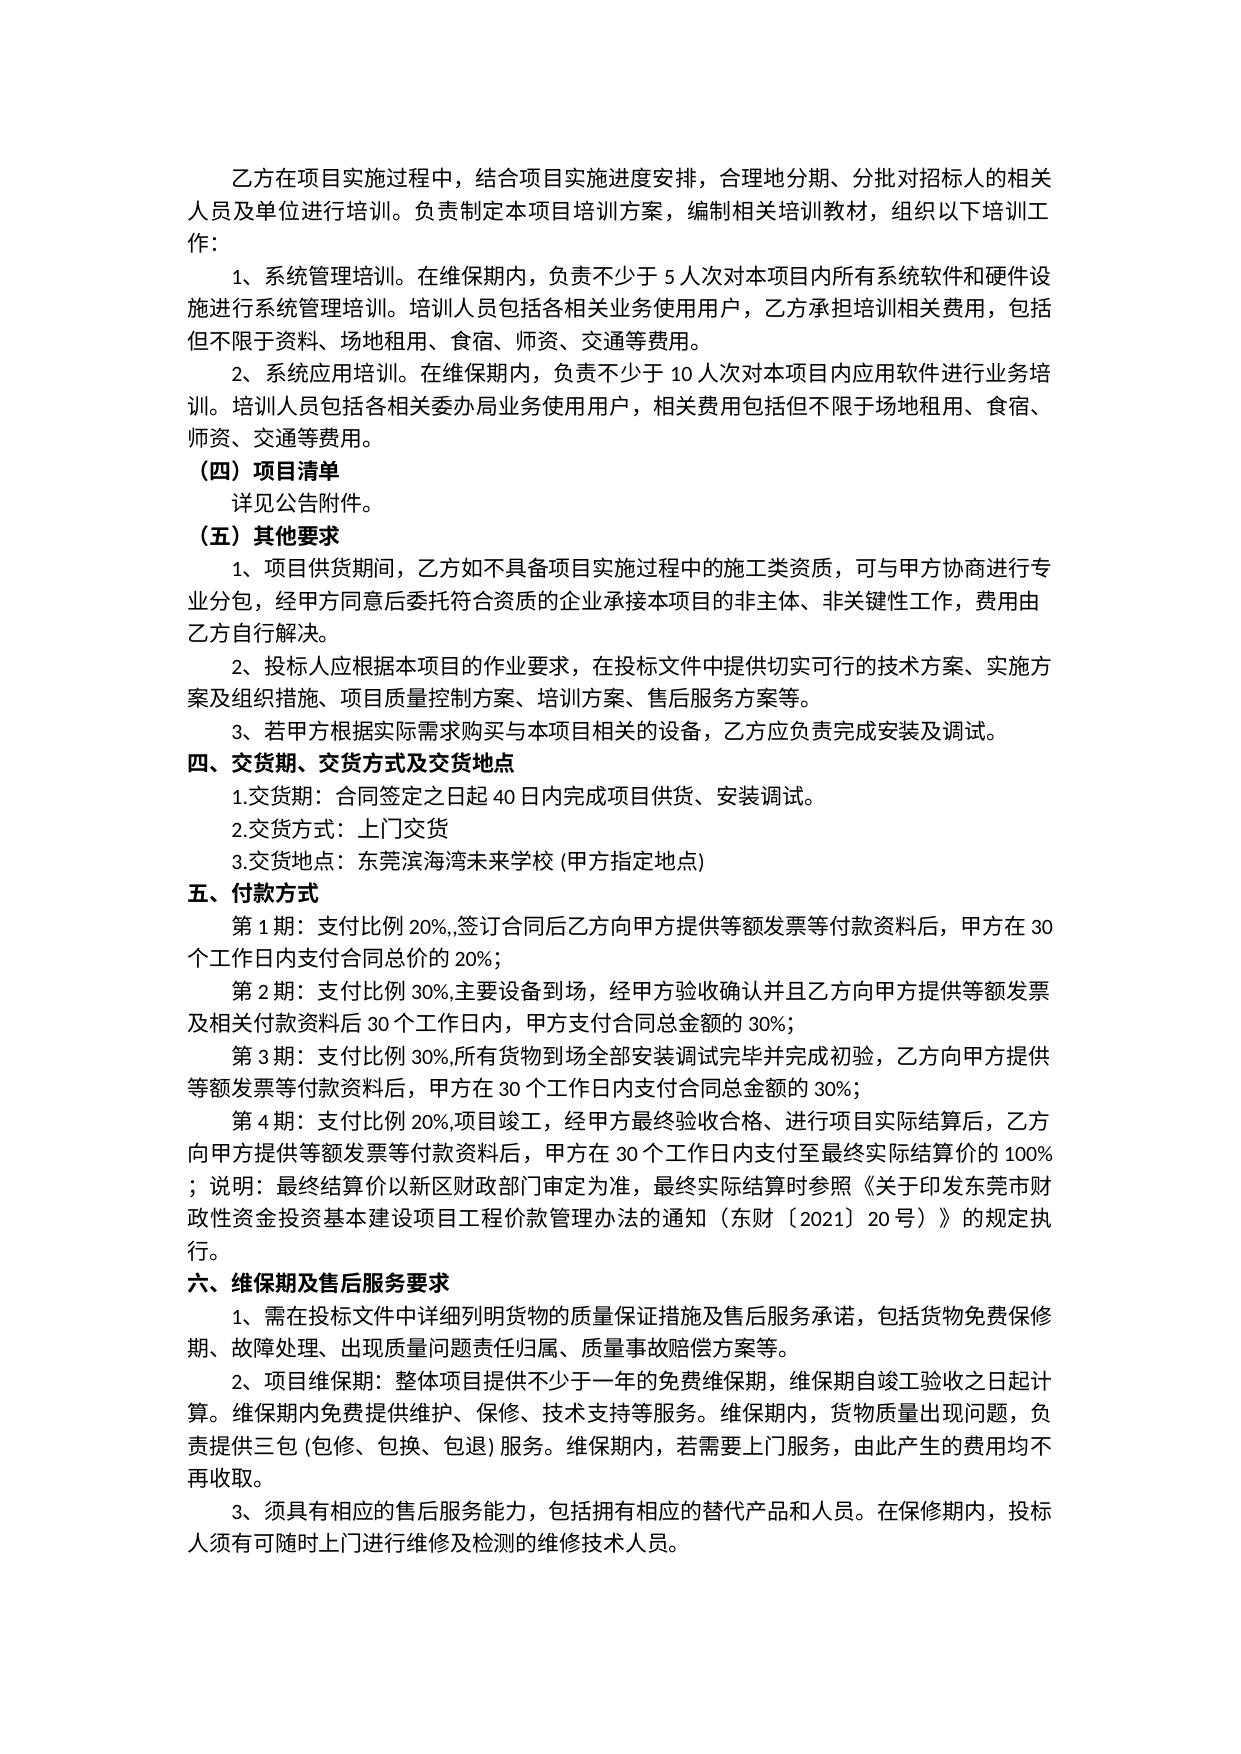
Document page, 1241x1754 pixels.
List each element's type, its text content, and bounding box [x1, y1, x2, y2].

text 第1期：支付比例20%,,签订合同后乙方向甲方提供等额发票等付款资料后，甲方在30个工作日内支付合同总价的20%； [187, 909, 1053, 974]
text 2.交货方式：上门交货 [187, 812, 1053, 844]
text 2、系统应用培训。在维保期内，负责不少于10人次对本项目内应用软件进行业务培训。培训人员包括各相关委办局业务使用用户，相关费用包括但不限于场地租用、食宿、师资、交通等费用。 [187, 357, 1053, 454]
text 2、投标人应根据本项目的作业要求，在投标文件中提供切实可行的技术方案、实施方案及组织措施、项目质量控制方案、培训方案、售后服务方案等。 [187, 649, 1053, 714]
text 3、须具有相应的售后服务能力，包括拥有相应的替代产品和人员。在保修期内，投标人须有可随时上门进行维修及检测的维修技术人员。 [187, 1494, 1053, 1559]
text 1、项目供货期间，乙方如不具备项目实施过程中的施工类资质，可与甲方协商进行专业分包，经甲方同意后委托符合资质的企业承接本项目的非主体、非关键性工作，费用由乙方自行解决。 [187, 552, 1053, 649]
text 第4期：支付比例20%,项目竣工，经甲方最终验收合格、进行项目实际结算后，乙方向甲方提供等额发票等付款资料后，甲方在30个工作日内支付至最终实际结算价的100% ；说明：最终结算价以新区财政部门审定为准，最终实际结算时参照《关于印发东莞市财政性资金投资基本建设项目工程价款管理办法的通知（东财〔2021〕20号）》的规定执行。 [187, 1104, 1053, 1267]
text 乙方在项目实施过程中，结合项目实施进度安排，合理地分期、分批对招标人的相关人员及单位进行培训。负责制定本项目培训方案，编制相关培训教材，组织以下培训工作： [187, 162, 1053, 259]
text 1.交货期：合同签定之日起40日内完成项目供货、安装调试。 [187, 779, 1053, 812]
text 3.交货地点：东莞滨海湾未来学校 (甲方指定地点) [187, 844, 1053, 877]
text 1、系统管理培训。在维保期内，负责不少于5人次对本项目内所有系统软件和硬件设施进行系统管理培训。培训人员包括各相关业务使用用户，乙方承担培训相关费用，包括但不限于资料、场地租用、食宿、师资、交通等费用。 [187, 259, 1053, 357]
text 第2期：支付比例30%,主要设备到场，经甲方验收确认并且乙方向甲方提供等额发票及相关付款资料后30个工作日内，甲方支付合同总金额的30%； [187, 974, 1053, 1039]
text 2、项目维保期：整体项目提供不少于一年的免费维保期，维保期自竣工验收之日起计算。维保期内免费提供维护、保修、技术支持等服务。维保期内，货物质量出现问题，负责提供三包 (包修、包换、包退) 服务。维保期内，若需要上门服务，由此产生的费用均不再收取。 [187, 1364, 1053, 1494]
text （四）项目清单 [187, 454, 1053, 487]
text 五、付款方式 [187, 877, 1053, 909]
text 六、维保期及售后服务要求 [187, 1267, 1053, 1299]
text 详见公告附件。 [187, 487, 1053, 519]
text 1、需在投标文件中详细列明货物的质量保证措施及售后服务承诺，包括货物免费保修期、故障处理、出现质量问题责任归属、质量事故赔偿方案等。 [187, 1299, 1053, 1364]
text （五）其他要求 [187, 519, 1053, 552]
text 3、若甲方根据实际需求购买与本项目相关的设备，乙方应负责完成安装及调试。 [187, 714, 1053, 747]
text 第3期：支付比例30%,所有货物到场全部安装调试完毕并完成初验，乙方向甲方提供等额发票等付款资料后，甲方在30个工作日内支付合同总金额的30%； [187, 1039, 1053, 1104]
text 四、交货期、交货方式及交货地点 [187, 747, 1053, 779]
